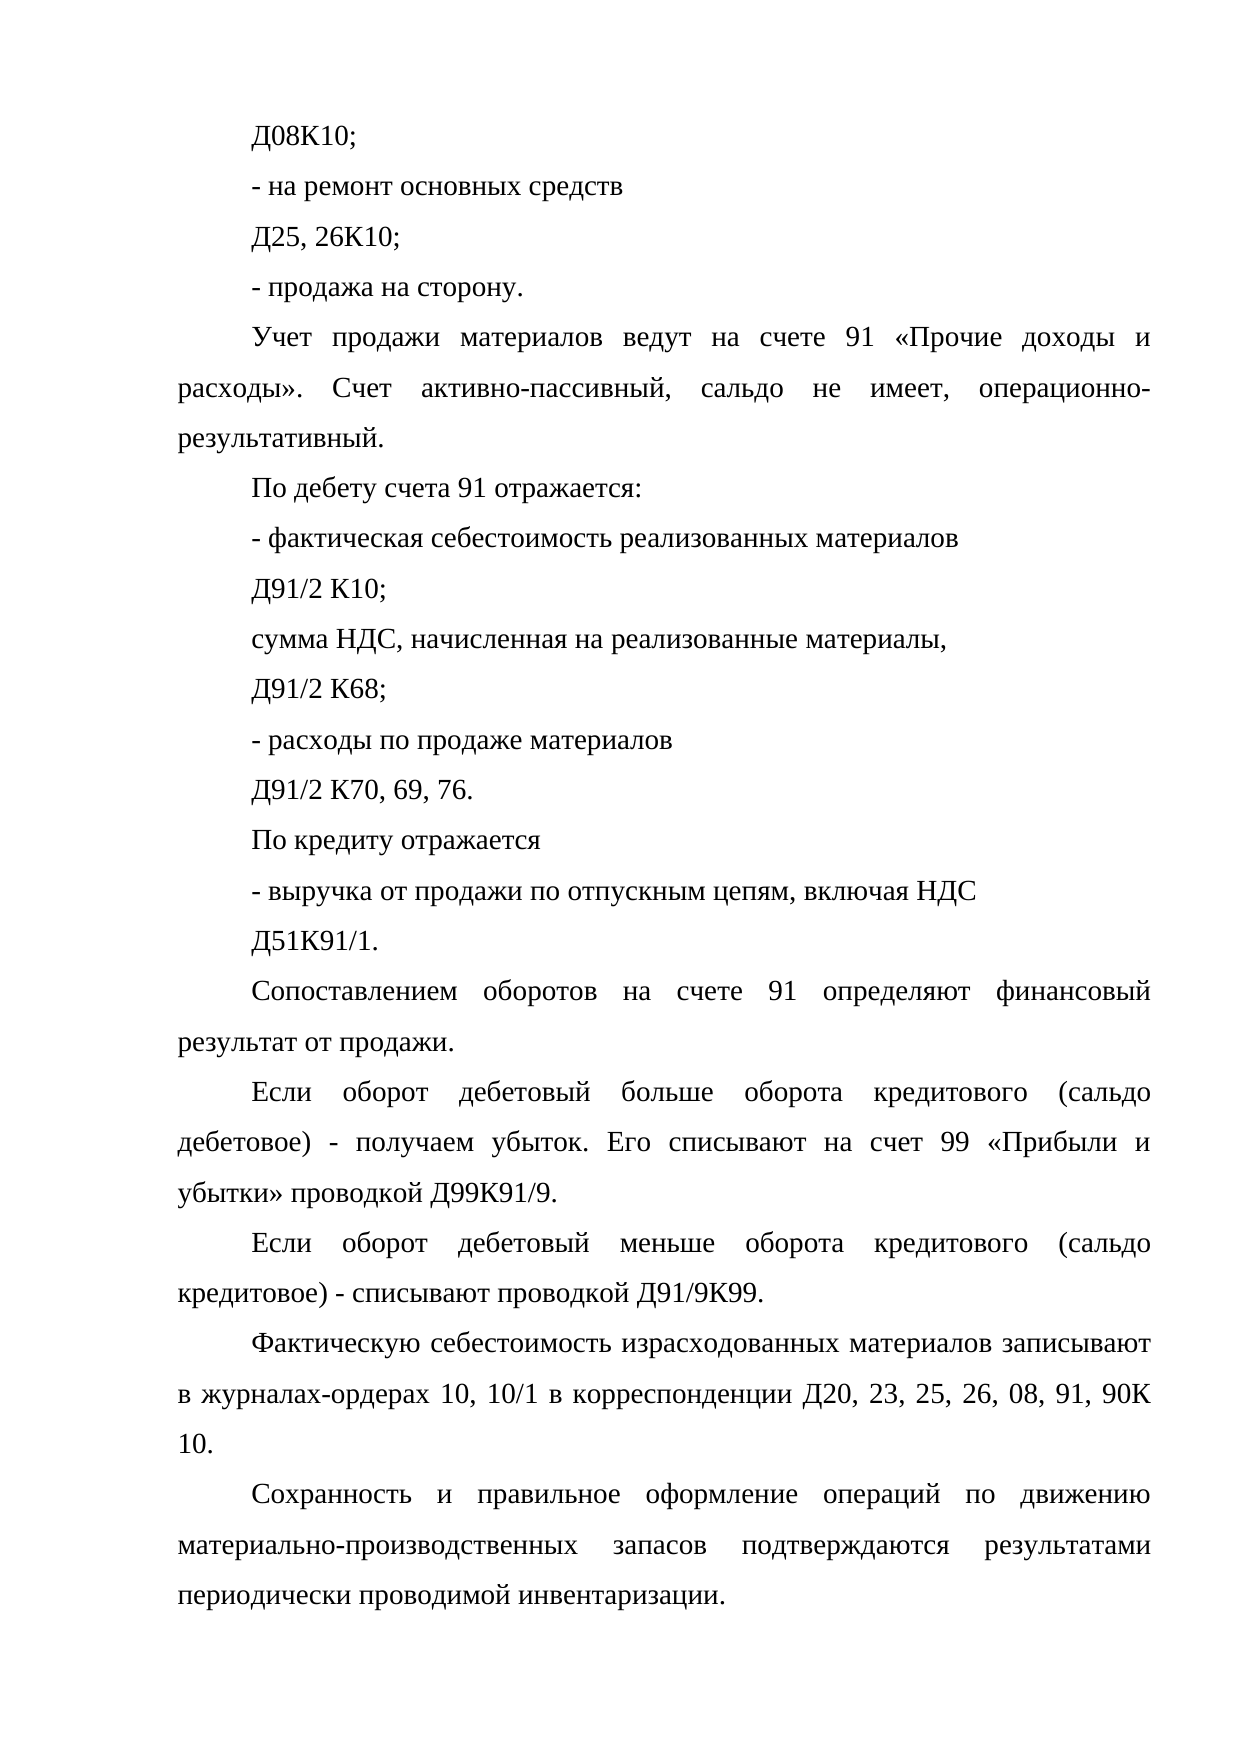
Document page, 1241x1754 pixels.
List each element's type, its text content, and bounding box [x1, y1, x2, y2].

text Если оборот дебетовый меньше оборота кредитового (сальдо кредитовое) - списывают проводкой Д91/9К99. [177, 1225, 1152, 1309]
text Д08К10; [177, 118, 1152, 152]
text По кредиту отражается [177, 822, 1152, 856]
text Д91/2 К10; [177, 571, 1152, 604]
text Сохранность и правильное оформление операций по движению материально-производственных запасов подтверждаются результатами периодически проводимой инвентаризации. [177, 1477, 1152, 1611]
text Если оборот дебетовый больше оборота кредитового (сальдо дебетовое) - получаем убыток. Его списывают на счет 99 «Прибыли и убытки» проводкой Д99К91/9. [177, 1074, 1152, 1208]
text - выручка от продажи по отпускным цепям, включая НДС [177, 873, 1152, 906]
text По дебету счета 91 отражается: [177, 470, 1152, 504]
text - расходы по продаже материалов [177, 722, 1152, 755]
text - фактическая себестоимость реализованных материалов [177, 521, 1152, 554]
text - продажа на сторону. [177, 269, 1152, 303]
text Д51К91/1. [177, 923, 1152, 957]
text Фактическую себестоимость израсходованных материалов записывают в журналах-ордерах 10, 10/1 в корреспонденции Д20, 23, 25, 26, 08, 91, 90К 10. [177, 1326, 1152, 1460]
text Д25, 26К10; [177, 219, 1152, 252]
text Д91/2 К70, 69, 76. [177, 772, 1152, 806]
text сумма НДС, начисленная на реализованные материалы, [177, 621, 1152, 655]
text Учет продажи материалов ведут на счете 91 «Прочие доходы и расходы». Счет активно-пассивный, сальдо не имеет, операционно-результативный. [177, 319, 1152, 453]
text Д91/2 К68; [177, 672, 1152, 705]
text Сопоставлением оборотов на счете 91 определяют финансовый результат от продажи. [177, 973, 1152, 1057]
text - на ремонт основных средств [177, 168, 1152, 202]
